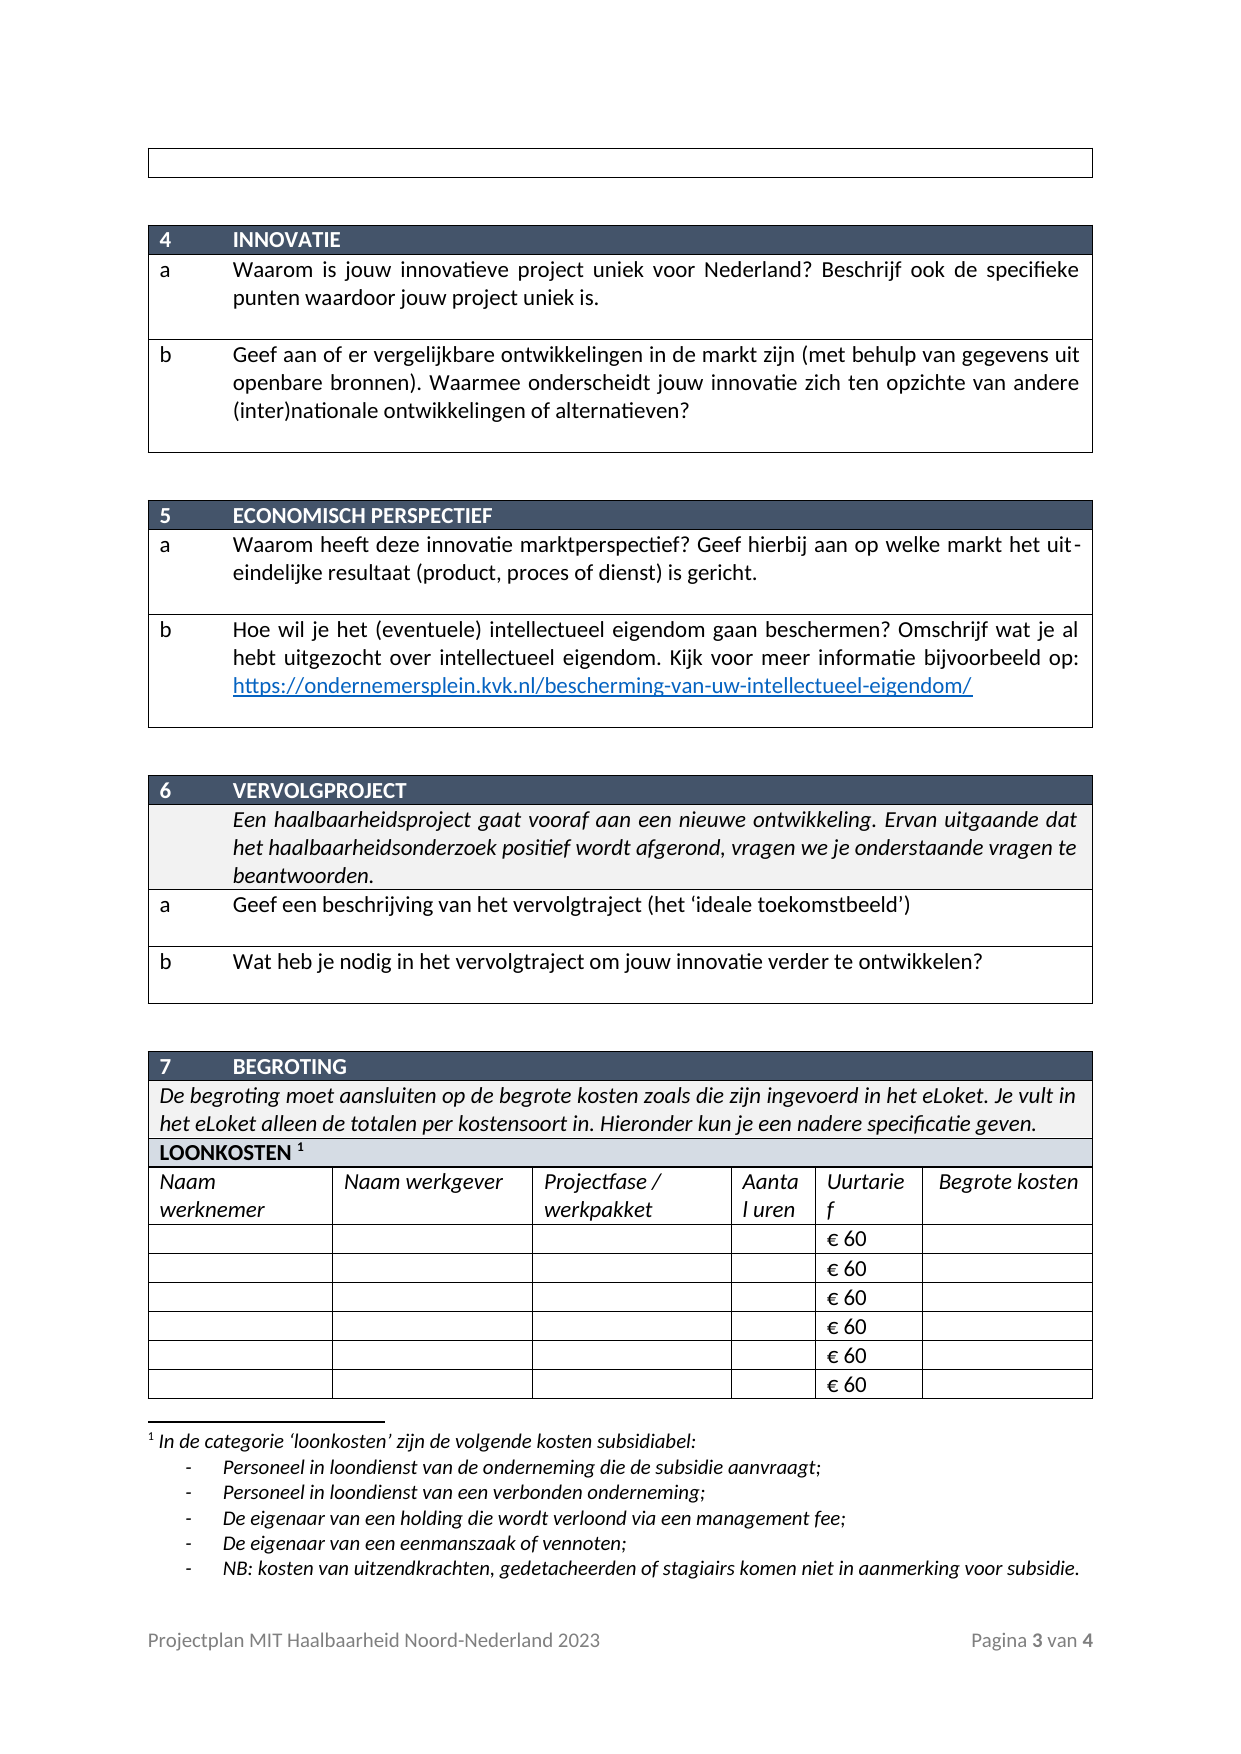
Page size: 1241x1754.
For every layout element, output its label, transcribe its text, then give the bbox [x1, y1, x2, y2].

table_header VERVOLGPROJECT [221, 776, 1092, 804]
table_cell € 60 [816, 1312, 922, 1340]
table_cell € 60 [816, 1254, 922, 1282]
table_cell [923, 1225, 1092, 1253]
table_cell [533, 1341, 731, 1369]
table_cell [149, 1341, 332, 1369]
table_cell De begroting moet aansluiten op de begrote kosten zoals die zijn ingevoerd in het eLoket. Je vult in het eLoket alleen de totalen per kostensoort in. Hieronder kun je een nadere specificatie geven. [149, 1081, 1092, 1137]
table_cell € 60 [816, 1283, 922, 1311]
table_header 4 [149, 226, 221, 254]
table_cell [533, 1283, 731, 1311]
table_header ECONOMISCH PERSPECTIEF [221, 501, 1092, 529]
table_cell [149, 1312, 332, 1340]
table_header BEGROTING [221, 1052, 1092, 1080]
table_cell b [149, 615, 221, 727]
table_cell [149, 1370, 332, 1398]
table_header 5 [149, 501, 221, 529]
table_cell [732, 1312, 815, 1340]
table_cell Begrote kosten [923, 1168, 1092, 1223]
table_cell Aantal uren [732, 1168, 815, 1223]
table_cell a [149, 530, 221, 614]
table_cell [533, 1370, 731, 1398]
table_cell [533, 1312, 731, 1340]
table_header 6 [149, 776, 221, 804]
table_cell [732, 1341, 815, 1369]
table_cell b [149, 340, 221, 452]
table_header INNOVATIE [221, 226, 1092, 254]
table_cell Geef een beschrijving van het vervolgtraject (het ‘ideale toekomstbeeld’) [221, 890, 1092, 946]
table_cell [923, 1254, 1092, 1282]
table_cell f [149, 149, 221, 177]
table_cell [533, 1225, 731, 1253]
table_cell [333, 1370, 532, 1398]
table_cell [333, 1225, 532, 1253]
table_cell Hoe wil je het (eventuele) intellectueel eigendom gaan beschermen? Omschrijf wat je al hebt uitgezocht over intellectueel eigendom. Kijk voor meer informatie bijvoorbeeld op: https://ondernemersplein.kvk.nl/bescherming-van-uw-intellectueel-eigendom/ [221, 615, 1092, 727]
table_cell Naam werkgever [333, 1168, 532, 1223]
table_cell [221, 149, 1092, 177]
table_cell [923, 1341, 1092, 1369]
table_cell € 60 [816, 1341, 922, 1369]
table_cell Waarom heeft deze innovatie marktperspectief? Geef hierbij aan op welke markt het uiteindelijke resultaat (product, proces of dienst) is gericht. [221, 530, 1092, 614]
table_cell [149, 805, 221, 889]
table_cell [732, 1283, 815, 1311]
table_cell [732, 1225, 815, 1253]
table_cell [923, 1312, 1092, 1340]
table_cell Een haalbaarheidsproject gaat vooraf aan een nieuwe ontwikkeling. Ervan uitgaande dat het haalbaarheidsonderzoek positief wordt afgerond, vragen we je onderstaande vragen te beantwoorden. [221, 805, 1092, 889]
table_cell a [149, 255, 221, 339]
table_cell [533, 1254, 731, 1282]
table_cell [732, 1370, 815, 1398]
table_cell [333, 1283, 532, 1311]
table_cell [923, 1370, 1092, 1398]
table_cell Waarom is jouw innovatieve project uniek voor Nederland? Beschrijf ook de specifieke punten waardoor jouw project uniek is. [221, 255, 1092, 339]
table_cell Wat heb je nodig in het vervolgtraject om jouw innovatie verder te ontwikkelen? [221, 947, 1092, 1003]
table_cell a [149, 890, 221, 946]
table_cell [149, 1254, 332, 1282]
table_cell € 60 [816, 1225, 922, 1253]
table_header 7 [149, 1052, 221, 1080]
table_cell Geef aan of er vergelijkbare ontwikkelingen in de markt zijn (met behulp van gegevens uit openbare bronnen). Waarmee onderscheidt jouw innovatie zich ten opzichte van andere (inter)nationale ontwikkelingen of alternatieven? [221, 340, 1092, 452]
table_cell [333, 1341, 532, 1369]
table_cell [923, 1283, 1092, 1311]
table_cell [732, 1254, 815, 1282]
table_cell Naam werknemer [149, 1168, 332, 1223]
table_cell [333, 1312, 532, 1340]
table_cell b [149, 947, 221, 1003]
table_cell Projectfase / werkpakket [533, 1168, 731, 1223]
table_cell [149, 1283, 332, 1311]
table_cell € 60 [816, 1370, 922, 1398]
table_cell Uurtarief [816, 1168, 922, 1223]
table_cell [333, 1254, 532, 1282]
table_cell [149, 1225, 332, 1253]
table_cell LOONKOSTEN [149, 1139, 1092, 1166]
